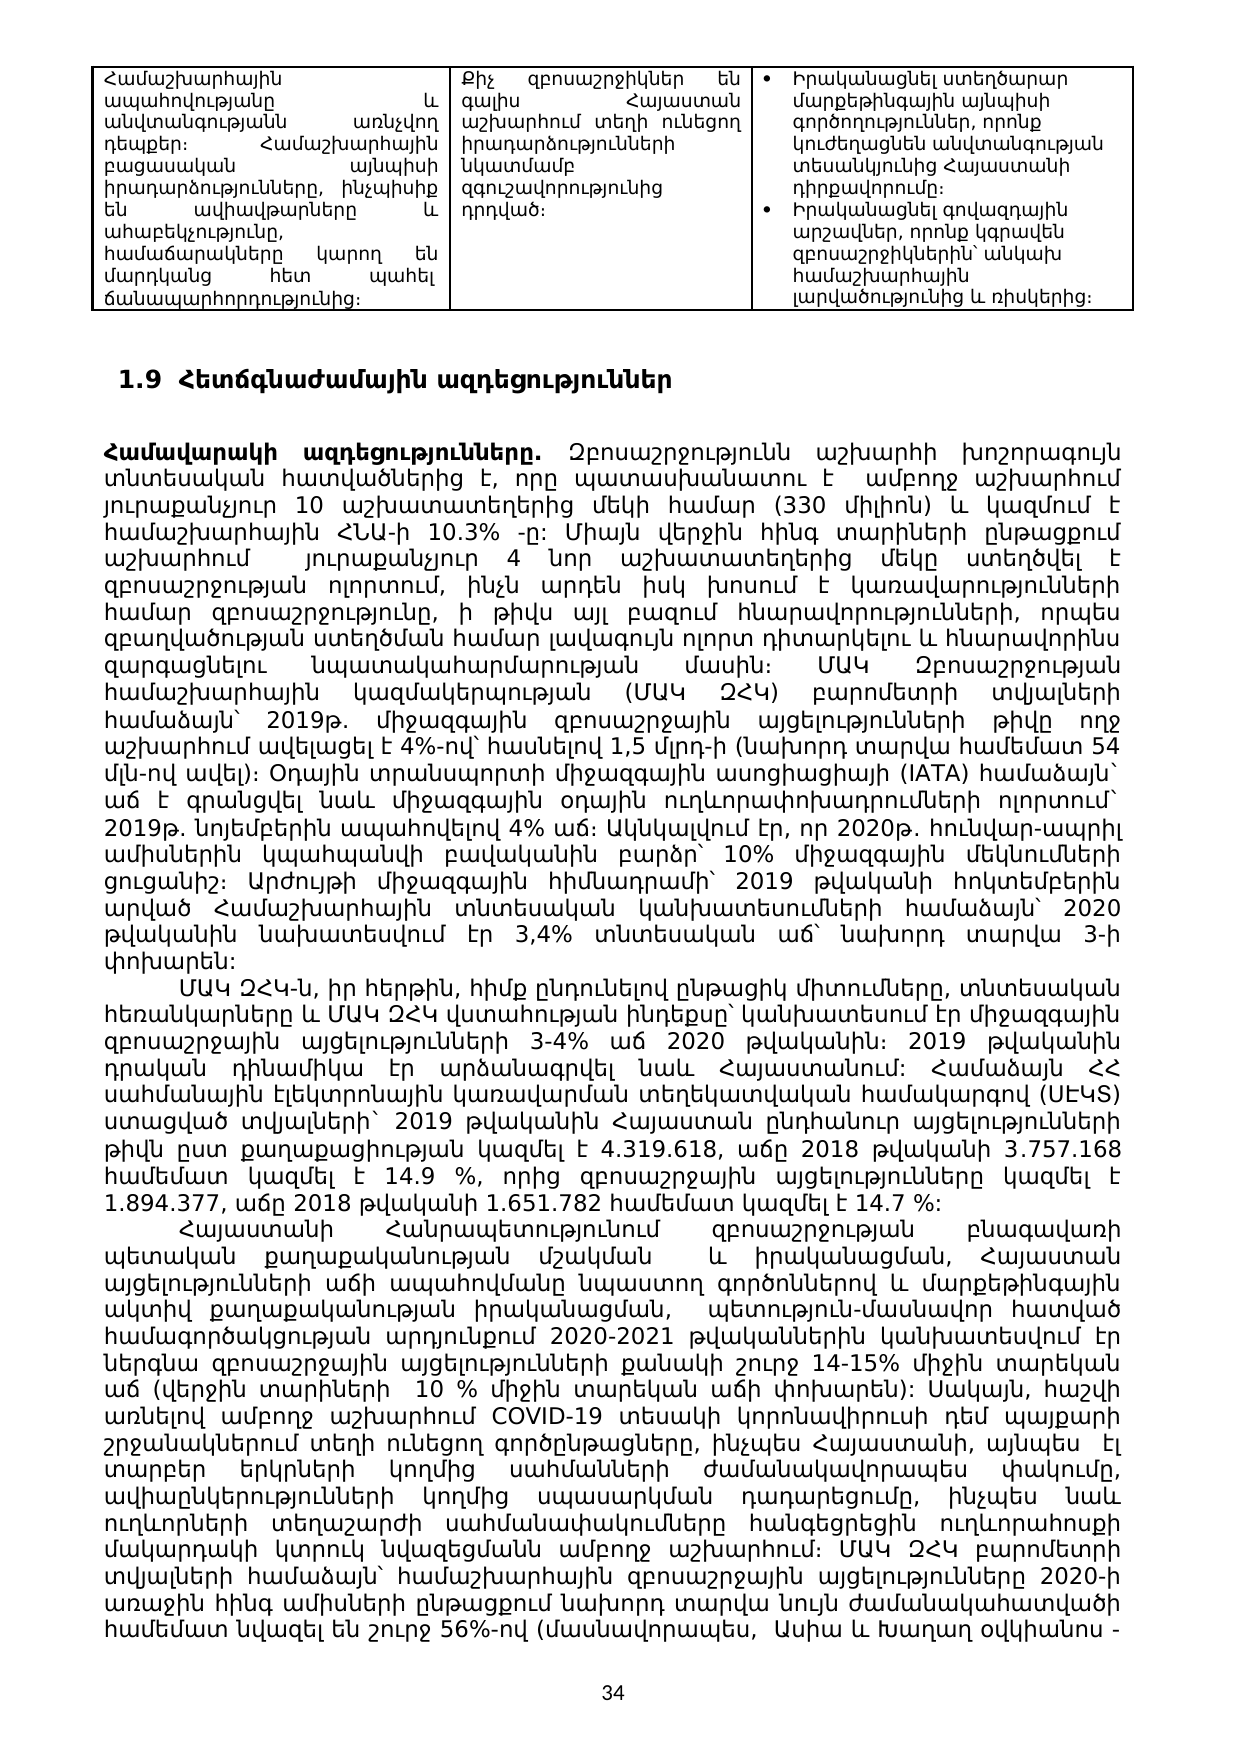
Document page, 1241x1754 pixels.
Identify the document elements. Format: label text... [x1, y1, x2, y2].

table_cell Համաշխարհային ապահովությանը և անվտանգությանն առնչվող դեպքեր։ Համաշխարհային բացասական այնպիսի իրադարձությունները, ինչպիսիք են ավիավթարները և ահաբեկչությունը, համաճարակները կարող են մարդկանց հետ պահել ճանապարհորդությունից։ [94, 68, 449, 309]
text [103, 1216, 1122, 1643]
text ՄԱԿ ԶՀԿ-ն, իր հերթին, հիմք ընդունելով ընթացիկ միտումները, տնտեսական հեռանկարները և ՄԱԿ ԶՀԿ վստահության ինդեքսը՝ կանխատեսում էր միջազգային զբոսաշրջային այցելությունների 3-4% աճ 2020 թվականին։ 2019 թվականին դրական դինամիկա էր արձանագրվել նաև Հայաստանում: Համաձայն ՀՀ սահմանային էլեկտրոնային կառավարման տեղեկատվական համակարգով (ՍԷԿՏ) ստացված տվյալների` 2019 թվականին Հայաստան ընդհանուր այցելությունների թիվն ըստ քաղաքացիության կազմել է 4.319.618, աճը 2018 թվականի 3․757.168 համեմատ կազմել է 14.9 %, որից զբոսաշրջային այցելությունները կազմել է 1.894.377, աճը 2018 թվականի 1.651.782 համեմատ կազմել է 14.7 %: [103, 975, 1122, 1216]
text Համավարակի ազդեցությունները. Զբոսաշրջությունն աշխարհի խոշորագույն տնտեսական հատվածներից է, որը պատասխանատու է ամբողջ աշխարհում յուրաքանչյուր 10 աշխատատեղերից մեկի համար (330 միլիոն) և կազմում է համաշխարհային ՀՆԱ-ի 10.3% -ը: Միայն վերջին հինգ տարիների ընթացքում աշխարհում յուրաքանչյուր 4 նոր աշխատատեղերից մեկը ստեղծվել է զբոսաշրջության ոլորտում, ինչն արդեն իսկ խոսում է կառավարությունների համար զբոսաշրջությունը, ի թիվս այլ բազում հնարավորությունների, որպես զբաղվածության ստեղծման համար լավագույն ոլորտ դիտարկելու և հնարավորինս զարգացնելու նպատակահարմարության մասին։ ՄԱԿ Զբոսաշրջության համաշխարհային կազմակերպության (ՄԱԿ ԶՀԿ) բարոմետրի տվյալների համաձայն՝ 2019թ․ միջազգային զբոսաշրջային այցելությունների թիվը ողջ աշխարհում ավելացել է 4%-ով՝ հասնելով 1,5 մլրդ-ի (նախորդ տարվա համեմատ 54 մլն-ով ավել)։ Օդային տրանսպորտի միջազգային ասոցիացիայի (IATA) համաձայն` աճ է գրանցվել նաև միջազգային օդային ուղևորափոխադրումների ոլորտում` 2019թ․ նոյեմբերին ապահովելով 4% աճ։ Ակնկալվում էր, որ 2020թ․ հունվար-ապրիլ ամիսներին կպահպանվի բավականին բարձր՝ 10% միջազգային մեկնումների ցուցանիշ։ Արժույթի միջազգային հիմնադրամի՝ 2019 թվականի հոկտեմբերին արված Համաշխարհային տնտեսական կանխատեսումների համաձայն՝ 2020 թվականին նախատեսվում էր 3,4% տնտեսական աճ՝ նախորդ տարվա 3-ի փոխարեն: [103, 439, 1122, 975]
table_cell Իրականացնել ստեղծարար մարքեթինգային այնպիսի գործողություններ, որոնք կուժեղացնեն անվտանգության տեսանկյունից Հայաստանի դիրքավորումը։ Իրականացնել գովազդային արշավներ, որոնք կգրավեն զբոսաշրջիկներին՝ անկախ համաշխարհային լարվածությունից և ռիսկերից։ [753, 68, 1132, 309]
subtitle Հետճգնաժամային ազդեցություններ [118, 365, 1122, 394]
table_cell Քիչ զբոսաշրջիկներ են գալիս Հայաստան աշխարհում տեղի ունեցող իրադարձությունների նկատմամբ զգուշավորությունից դրդված։ [451, 68, 751, 309]
